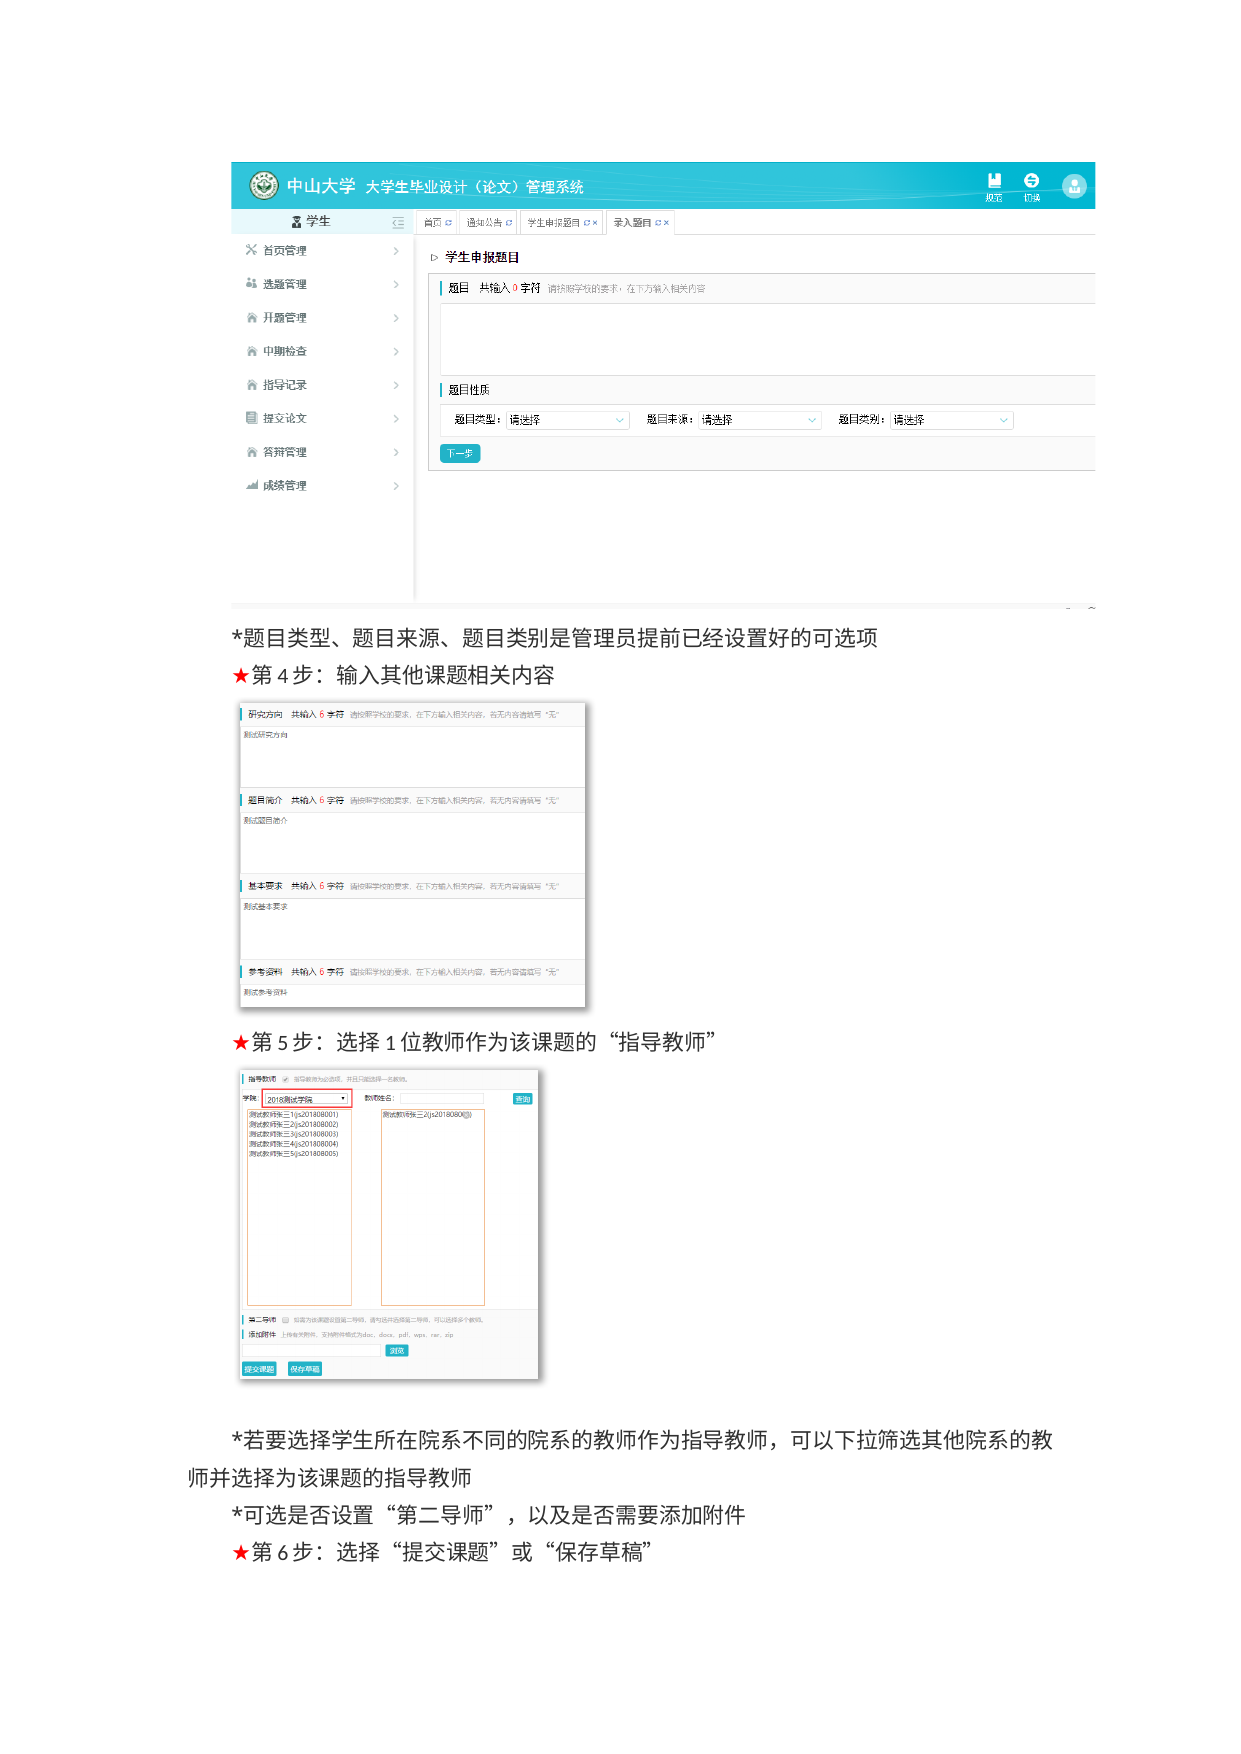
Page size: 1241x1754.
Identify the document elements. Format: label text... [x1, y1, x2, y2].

picture [240, 703, 585, 1007]
text ★第6步：选择“提交课题”或“保存草稿” [187, 1534, 1053, 1567]
text ★第5步：选择1位教师作为该课题的“指导教师” [187, 1024, 1053, 1057]
picture [231, 162, 1096, 609]
picture [240, 1070, 538, 1379]
text *若要选择学生所在院系不同的院系的教师作为指导教师，可以下拉筛选其他院系的教师并选择为该课题的指导教师 [187, 1423, 1053, 1493]
text *可选是否设置“第二导师”，以及是否需要添加附件 [187, 1497, 1053, 1530]
text ★第4步：输入其他课题相关内容 [187, 658, 1053, 691]
text *题目类型、题目来源、题目类别是管理员提前已经设置好的可选项 [187, 621, 1053, 653]
